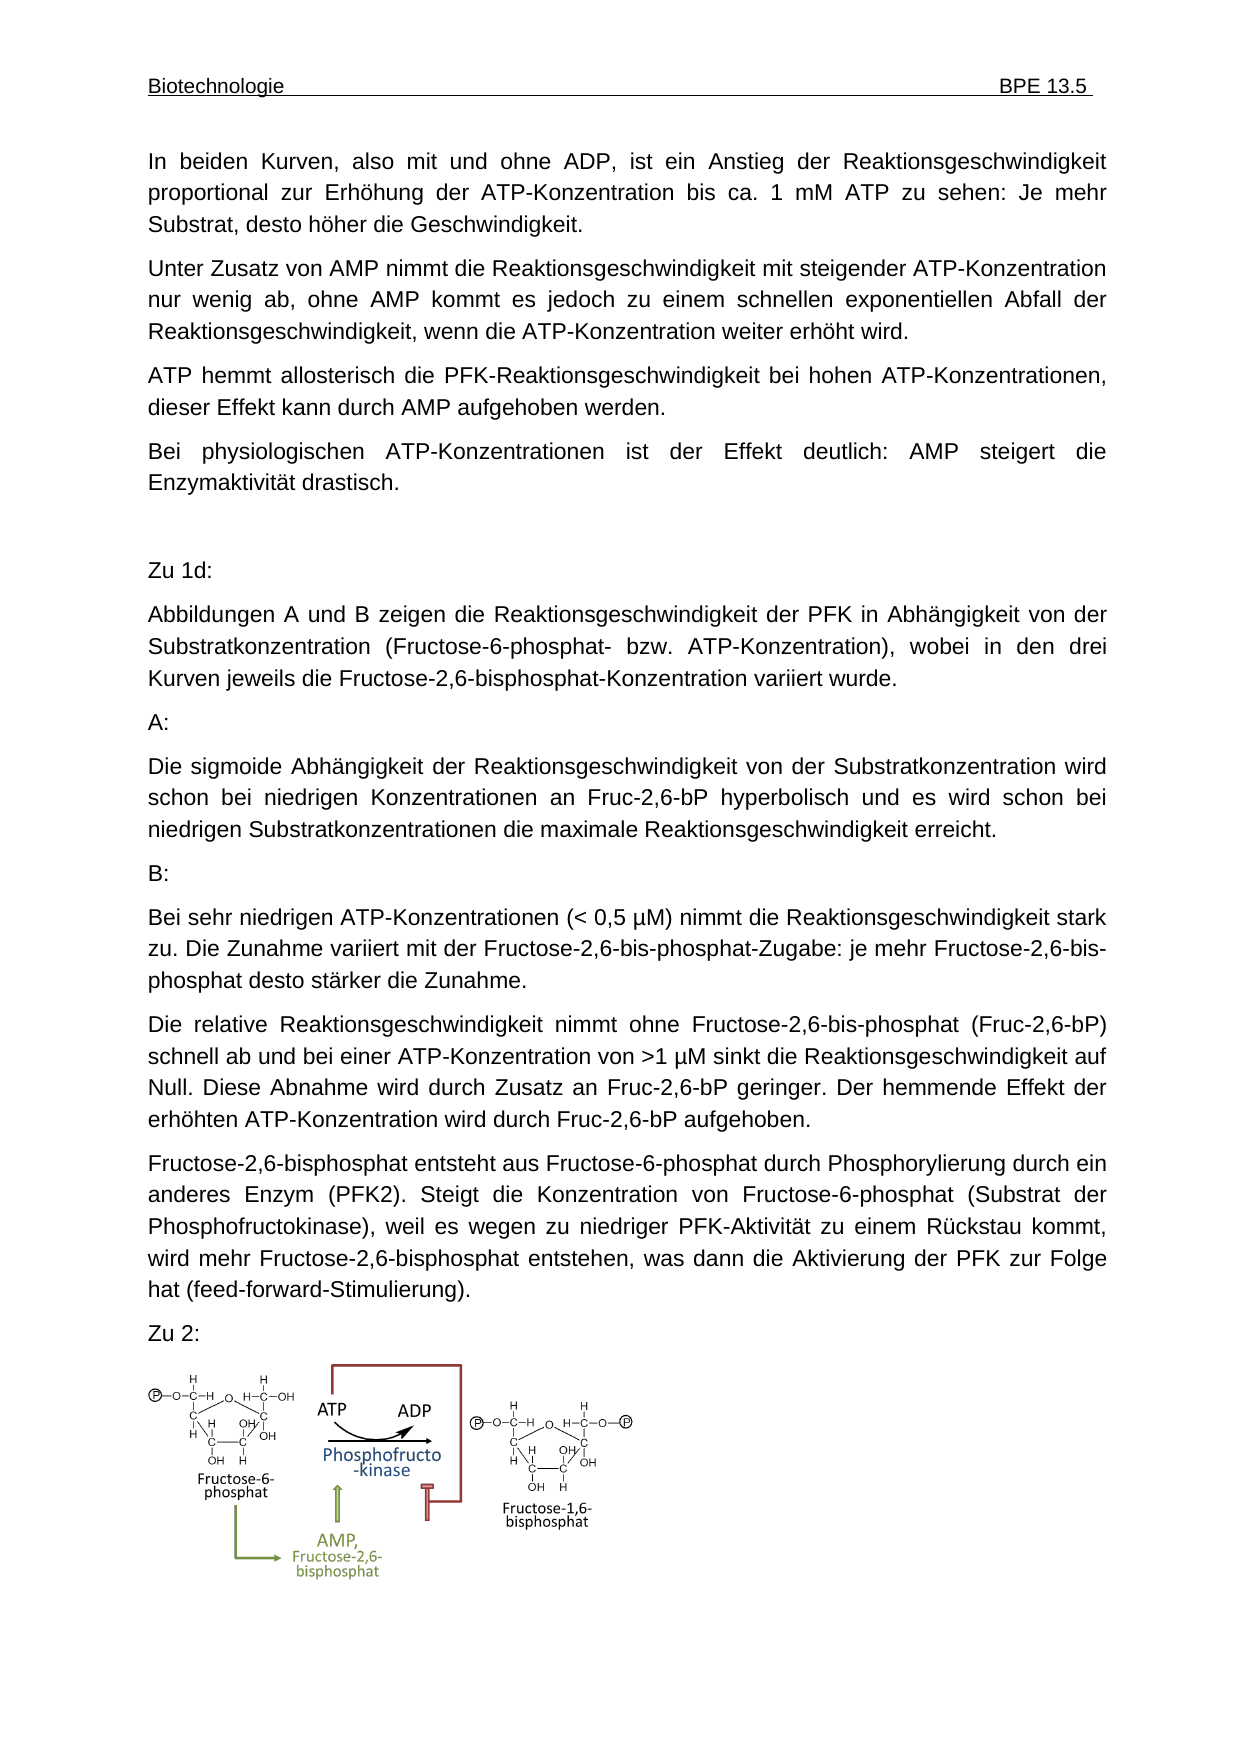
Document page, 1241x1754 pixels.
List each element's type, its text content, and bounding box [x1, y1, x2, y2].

text Zu 2: [148, 1320, 1107, 1346]
picture [147, 1364, 636, 1591]
text Abbildungen A und B zeigen die Reaktionsgeschwindigkeit der PFK in Abhängigkeit von der Substratkonzentration (Fructose-6-phosphat- bzw. ATP-Konzentration), wobei in den drei Kurven jeweils die Fructose-2,6-bisphosphat-Konzentration variiert wurde. [148, 601, 1107, 691]
text Die sigmoide Abhängigkeit der Reaktionsgeschwindigkeit von der Substratkonzentration wird schon bei niedrigen Konzentrationen an Fruc-2,6-bP hyperbolisch und es wird schon bei niedrigen Substratkonzentrationen die maximale Reaktionsgeschwindigkeit erreicht. [148, 753, 1107, 842]
text Bei physiologischen ATP-Konzentrationen ist der Effekt deutlich: AMP steigert die Enzymaktivität drastisch. [148, 438, 1107, 496]
text Zu 1d: [148, 557, 1107, 584]
text ATP hemmt allosterisch die PFK-Reaktionsgeschwindigkeit bei hohen ATP-Konzentrationen, dieser Effekt kann durch AMP aufgehoben werden. [148, 362, 1107, 420]
text Die relative Reaktionsgeschwindigkeit nimmt ohne Fructose-2,6-bis-phosphat (Fruc-2,6-bP) schnell ab und bei einer ATP-Konzentration von >1 µM sinkt die Reaktionsgeschwindigkeit auf Null. Diese Abnahme wird durch Zusatz an Fruc-2,6-bP geringer. Der hemmende Effekt der erhöhten ATP-Konzentration wird durch Fruc-2,6-bP aufgehoben. [148, 1011, 1107, 1132]
text Unter Zusatz von AMP nimmt die Reaktionsgeschwindigkeit mit steigender ATP-Konzentration nur wenig ab, ohne AMP kommt es jedoch zu einem schnellen exponentiellen Abfall der Reaktionsgeschwindigkeit, wenn die ATP-Konzentration weiter erhöht wird. [148, 255, 1107, 344]
text A: [148, 708, 1107, 735]
text B: [148, 860, 1107, 886]
text Bei sehr niedrigen ATP-Konzentrationen (< 0,5 µM) nimmt die Reaktionsgeschwindigkeit stark zu. Die Zunahme variiert mit der Fructose-2,6-bis-phosphat-Zugabe: je mehr Fructose-2,6-bis-phosphat desto stärker die Zunahme. [148, 904, 1107, 993]
text In beiden Kurven, also mit und ohne ADP, ist ein Anstieg der Reaktionsgeschwindigkeit proportional zur Erhöhung der ATP-Konzentration bis ca. 1 mM ATP zu sehen: Je mehr Substrat, desto höher die Geschwindigkeit. [148, 148, 1107, 237]
text Fructose-2,6-bisphosphat entsteht aus Fructose-6-phosphat durch Phosphorylierung durch ein anderes Enzym (PFK2). Steigt die Konzentration von Fructose-6-phosphat (Substrat der Phosphofructokinase), weil es wegen zu niedriger PFK-Aktivität zu einem Rückstau kommt, wird mehr Fructose-2,6-bisphosphat entstehen, was dann die Aktivierung der PFK zur Folge hat (feed-forward-Stimulierung). [148, 1150, 1107, 1302]
